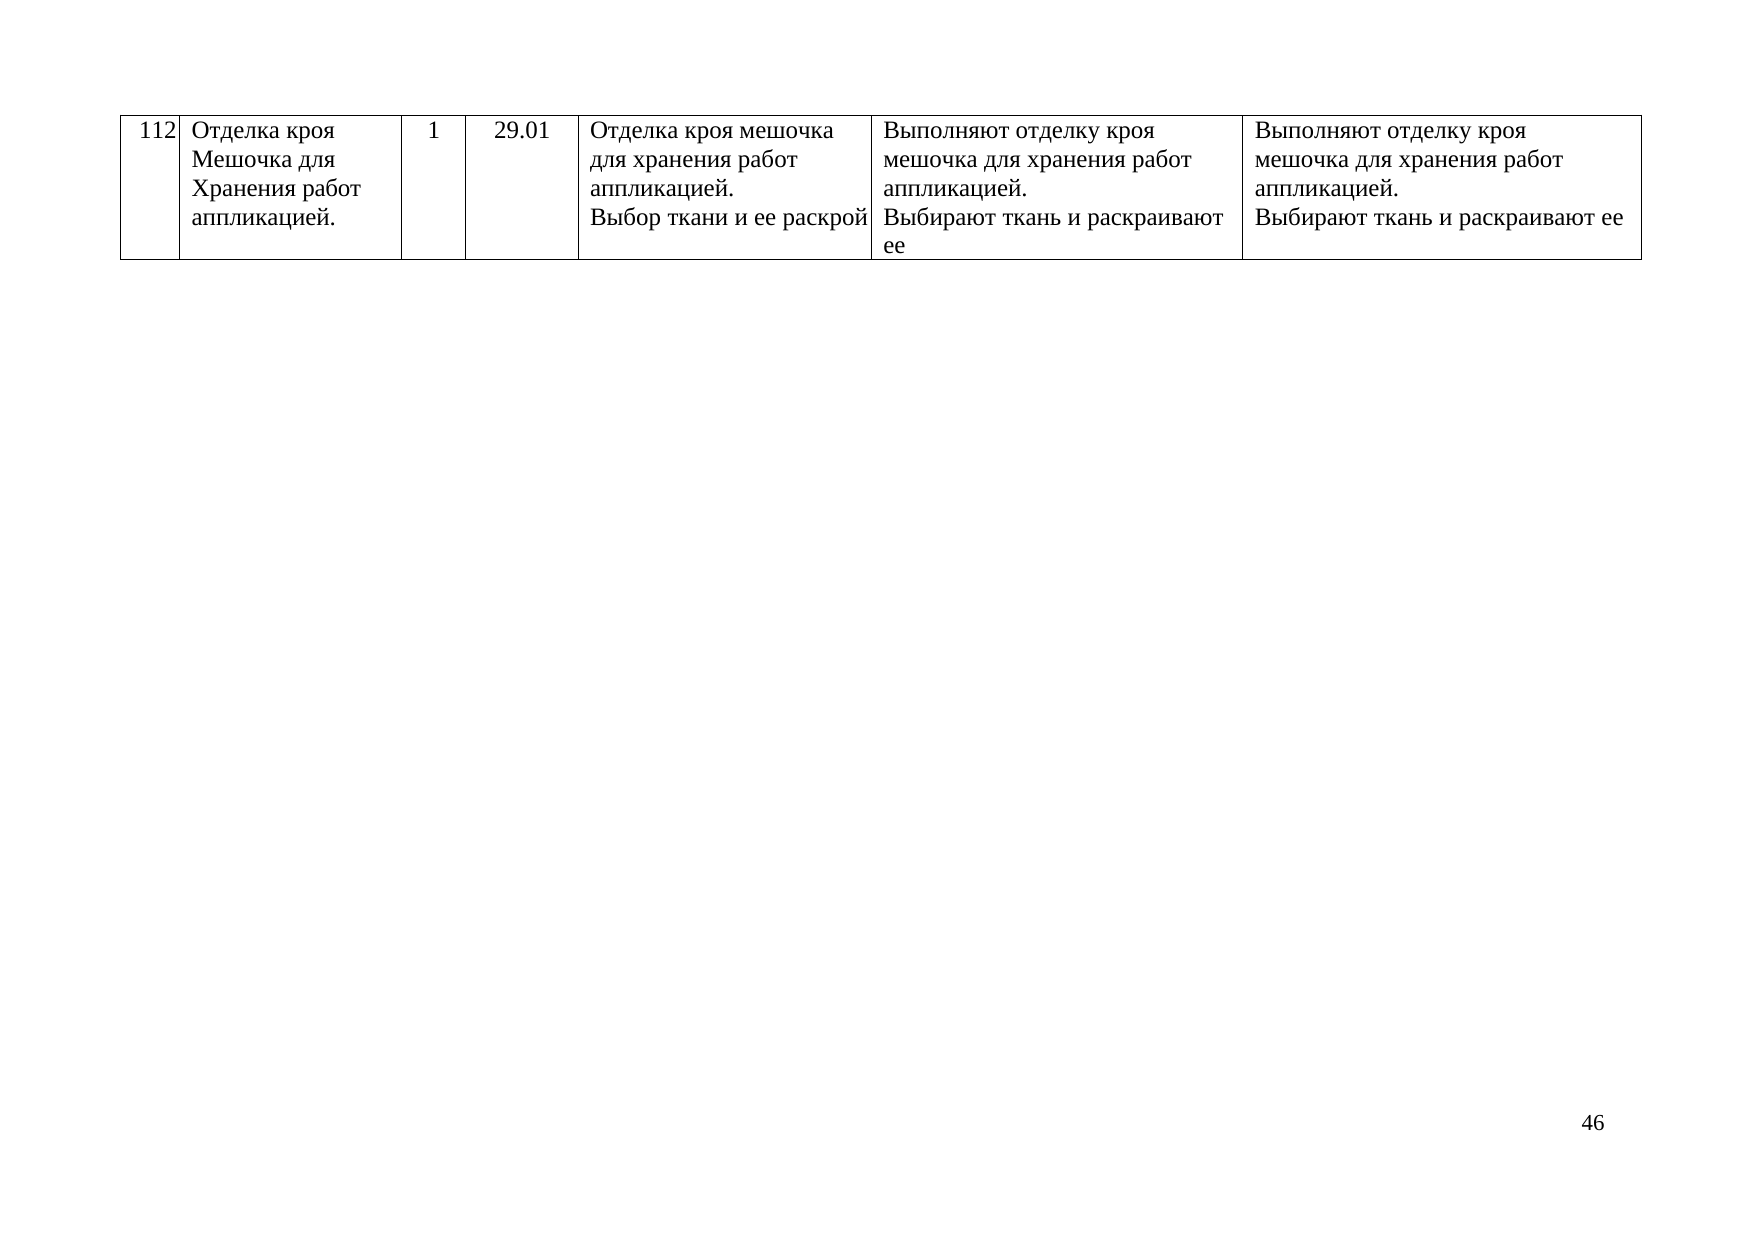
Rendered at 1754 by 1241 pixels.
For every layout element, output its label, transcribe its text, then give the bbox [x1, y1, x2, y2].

table_cell 29.01 [466, 116, 578, 259]
table_cell 1 [402, 116, 465, 259]
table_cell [180, 116, 401, 259]
table_cell 112 [121, 116, 179, 259]
table_cell Отделка кроя мешочка для хранения работ аппликацией. Выбор ткани и ее раскрой [579, 116, 871, 259]
table_cell Выполняют отделку кроя мешочка для хранения работ аппликацией. Выбирают ткань и раскраивают ее [1243, 116, 1641, 259]
table_cell Выполняют отделку кроя мешочка для хранения работ аппликацией. Выбирают ткань и раскраивают ее [872, 116, 1242, 259]
